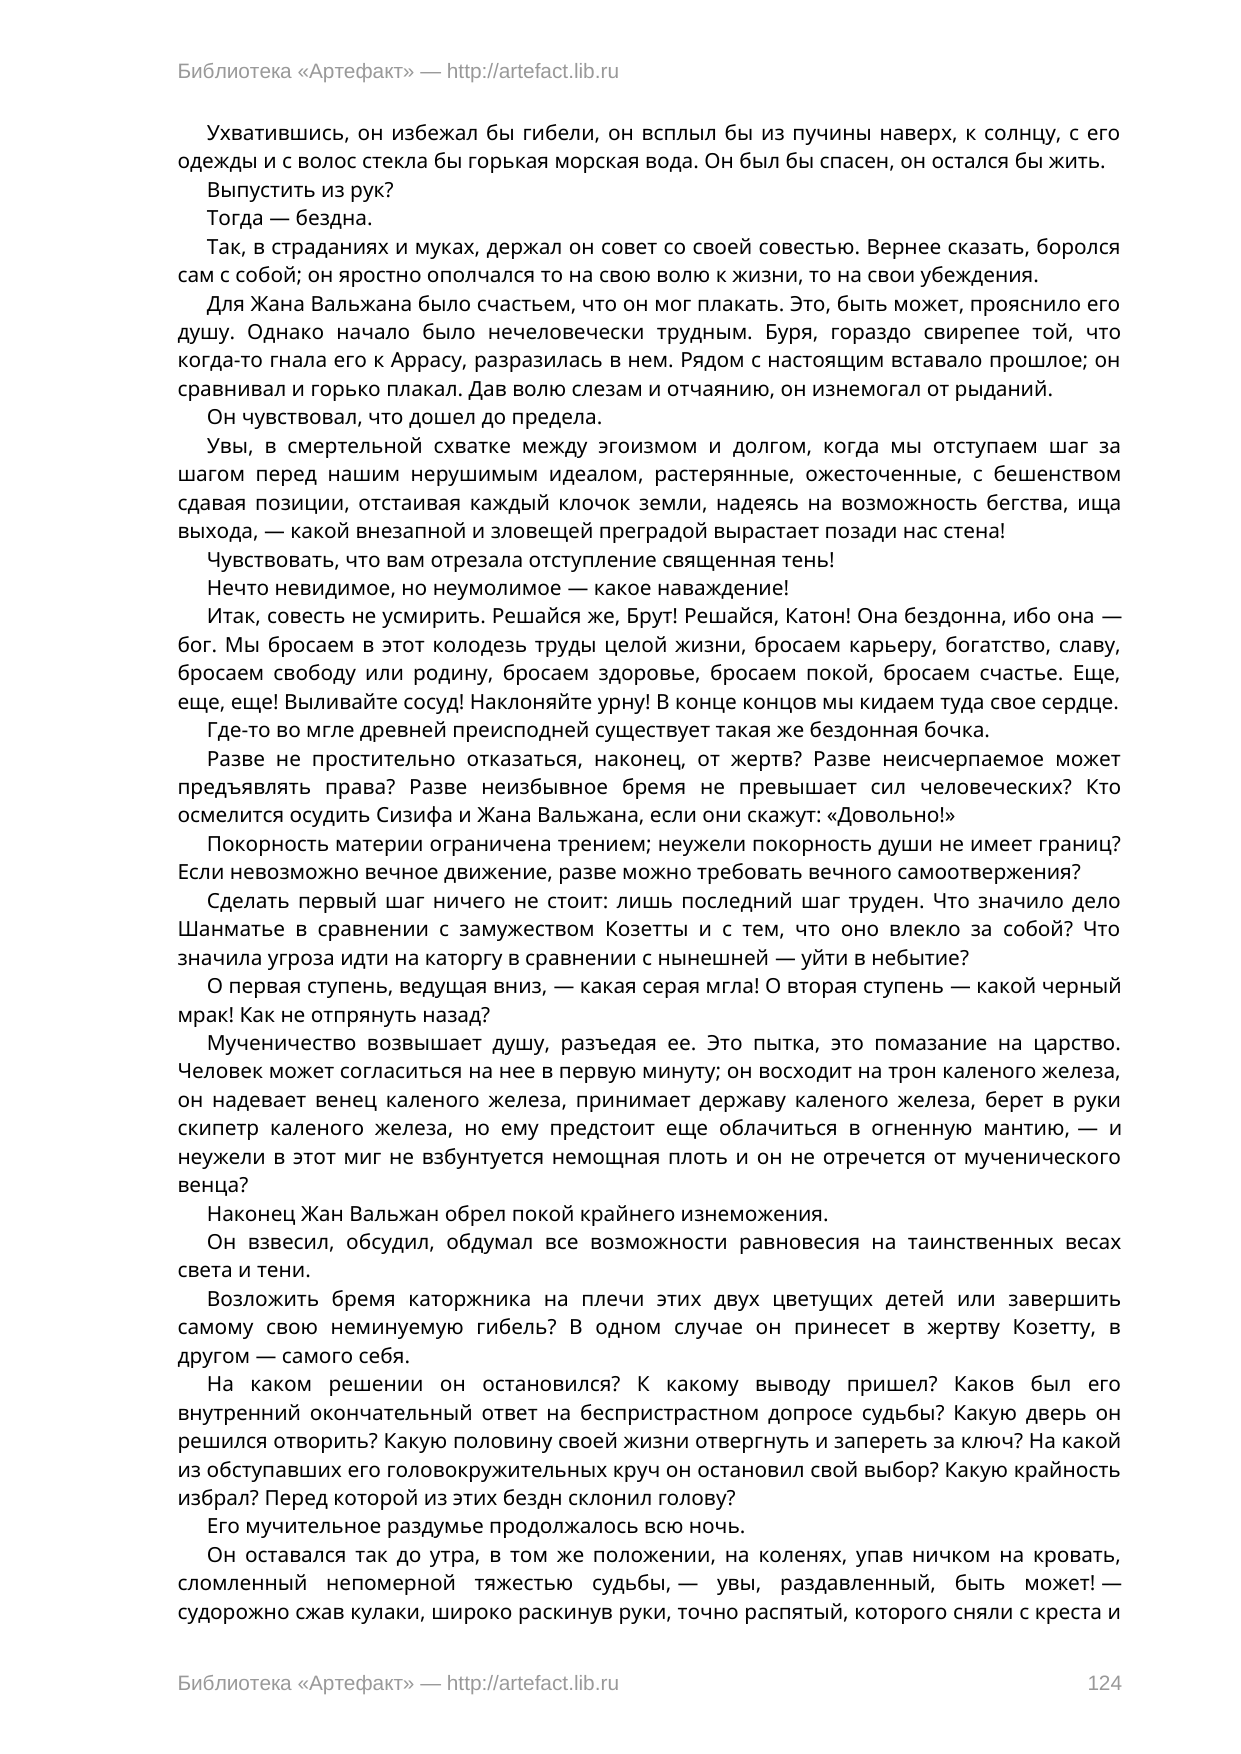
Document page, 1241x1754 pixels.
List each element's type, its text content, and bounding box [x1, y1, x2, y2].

text Итак, совесть не усмирить. Решайся же, Брут! Решайся, Катон! Она бездонна, ибо она — бог. Мы бросаем в этот колодезь труды целой жизни, бросаем карьеру, богатство, славу, бросаем свободу или родину, бросаем здоровье, бросаем покой, бросаем счастье. Еще, еще, еще! Выливайте сосуд! Наклоняйте урну! В конце концов мы кидаем туда свое сердце. [177, 602, 1122, 715]
text На каком решении он остановился? К какому выводу пришел? Каков был его внутренний окончательный ответ на беспристрастном допросе судьбы? Какую дверь он решился отворить? Какую половину своей жизни отвергнуть и запереть за ключ? На какой из обступавших его головокружительных круч он остановил свой выбор? Какую крайность избрал? Перед которой из этих бездн склонил голову? [177, 1369, 1122, 1512]
text Выпустить из рук? [177, 175, 1122, 203]
text Его мучительное раздумье продолжалось всю ночь. [177, 1512, 1122, 1540]
text Он взвесил, обсудил, обдумал все возможности равновесия на таинственных весах света и тени. [177, 1227, 1122, 1284]
text Сделать первый шаг ничего не стоит: лишь последний шаг труден. Что значило дело Шанматье в сравнении с замужеством Козетты и с тем, что оно влекло за собой? Что значила угроза идти на каторгу в сравнении с нынешней — уйти в небытие? [177, 886, 1122, 971]
text Увы, в смертельной схватке между эгоизмом и долгом, когда мы отступаем шаг за шагом перед нашим нерушимым идеалом, растерянные, ожесточенные, с бешенством сдавая позиции, отстаивая каждый клочок земли, надеясь на возможность бегства, ища выхода, — какой внезапной и зловещей преградой вырастает позади нас стена! [177, 431, 1122, 545]
text Чувствовать, что вам отрезала отступление священная тень! [177, 545, 1122, 573]
text Где-то во мгле древней преисподней существует такая же бездонная бочка. [177, 715, 1122, 744]
text Разве не простительно отказаться, наконец, от жертв? Разве неисчерпаемое может предъявлять права? Разве неизбывное бремя не превышает сил человеческих? Кто осмелится осудить Сизифа и Жана Вальжана, если они скажут: «Довольно!» [177, 744, 1122, 829]
text Нечто невидимое, но неумолимое — какое наваждение! [177, 573, 1122, 602]
text О первая ступень, ведущая вниз, — какая серая мгла! О вторая ступень — какой черный мрак! Как не отпрянуть назад? [177, 971, 1122, 1028]
text Мученичество возвышает душу, разъедая ее. Это пытка, это помазание на царство. Человек может согласиться на нее в первую минуту; он восходит на трон каленого железа, он надевает венец каленого железа, принимает державу каленого железа, берет в руки скипетр каленого железа, но ему предстоит еще облачиться в огненную мантию, — и неужели в этот миг не взбунтуется немощная плоть и он не отречется от мученического венца? [177, 1028, 1122, 1199]
text Тогда — бездна. [177, 203, 1122, 232]
text Так, в страданиях и муках, держал он совет со своей совестью. Вернее сказать, боролся сам с собой; он яростно ополчался то на свою волю к жизни, то на свои убеждения. [177, 232, 1122, 289]
text Наконец Жан Вальжан обрел покой крайнего изнеможения. [177, 1199, 1122, 1227]
text Покорность материи ограничена трением; неужели покорность души не имеет границ? Если невозможно вечное движение, разве можно требовать вечного самоотвержения? [177, 829, 1122, 886]
text Он чувствовал, что дошел до предела. [177, 402, 1122, 431]
text Возложить бремя каторжника на плечи этих двух цветущих детей или завершить самому свою неминуемую гибель? В одном случае он принесет в жертву Козетту, в другом — самого себя. [177, 1284, 1122, 1369]
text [177, 1540, 1122, 1625]
text Для Жана Вальжана было счастьем, что он мог плакать. Это, быть может, прояснило его душу. Однако начало было нечеловечески трудным. Буря, гораздо свирепее той, что когда-то гнала его к Аррасу, разразилась в нем. Рядом с настоящим вставало прошлое; он сравнивал и горько плакал. Дав волю слезам и отчаянию, он изнемогал от рыданий. [177, 289, 1122, 402]
text Ухватившись, он избежал бы гибели, он всплыл бы из пучины наверх, к солнцу, с его одежды и с волос стекла бы горькая морская вода. Он был бы спасен, он остался бы жить. [177, 118, 1122, 175]
